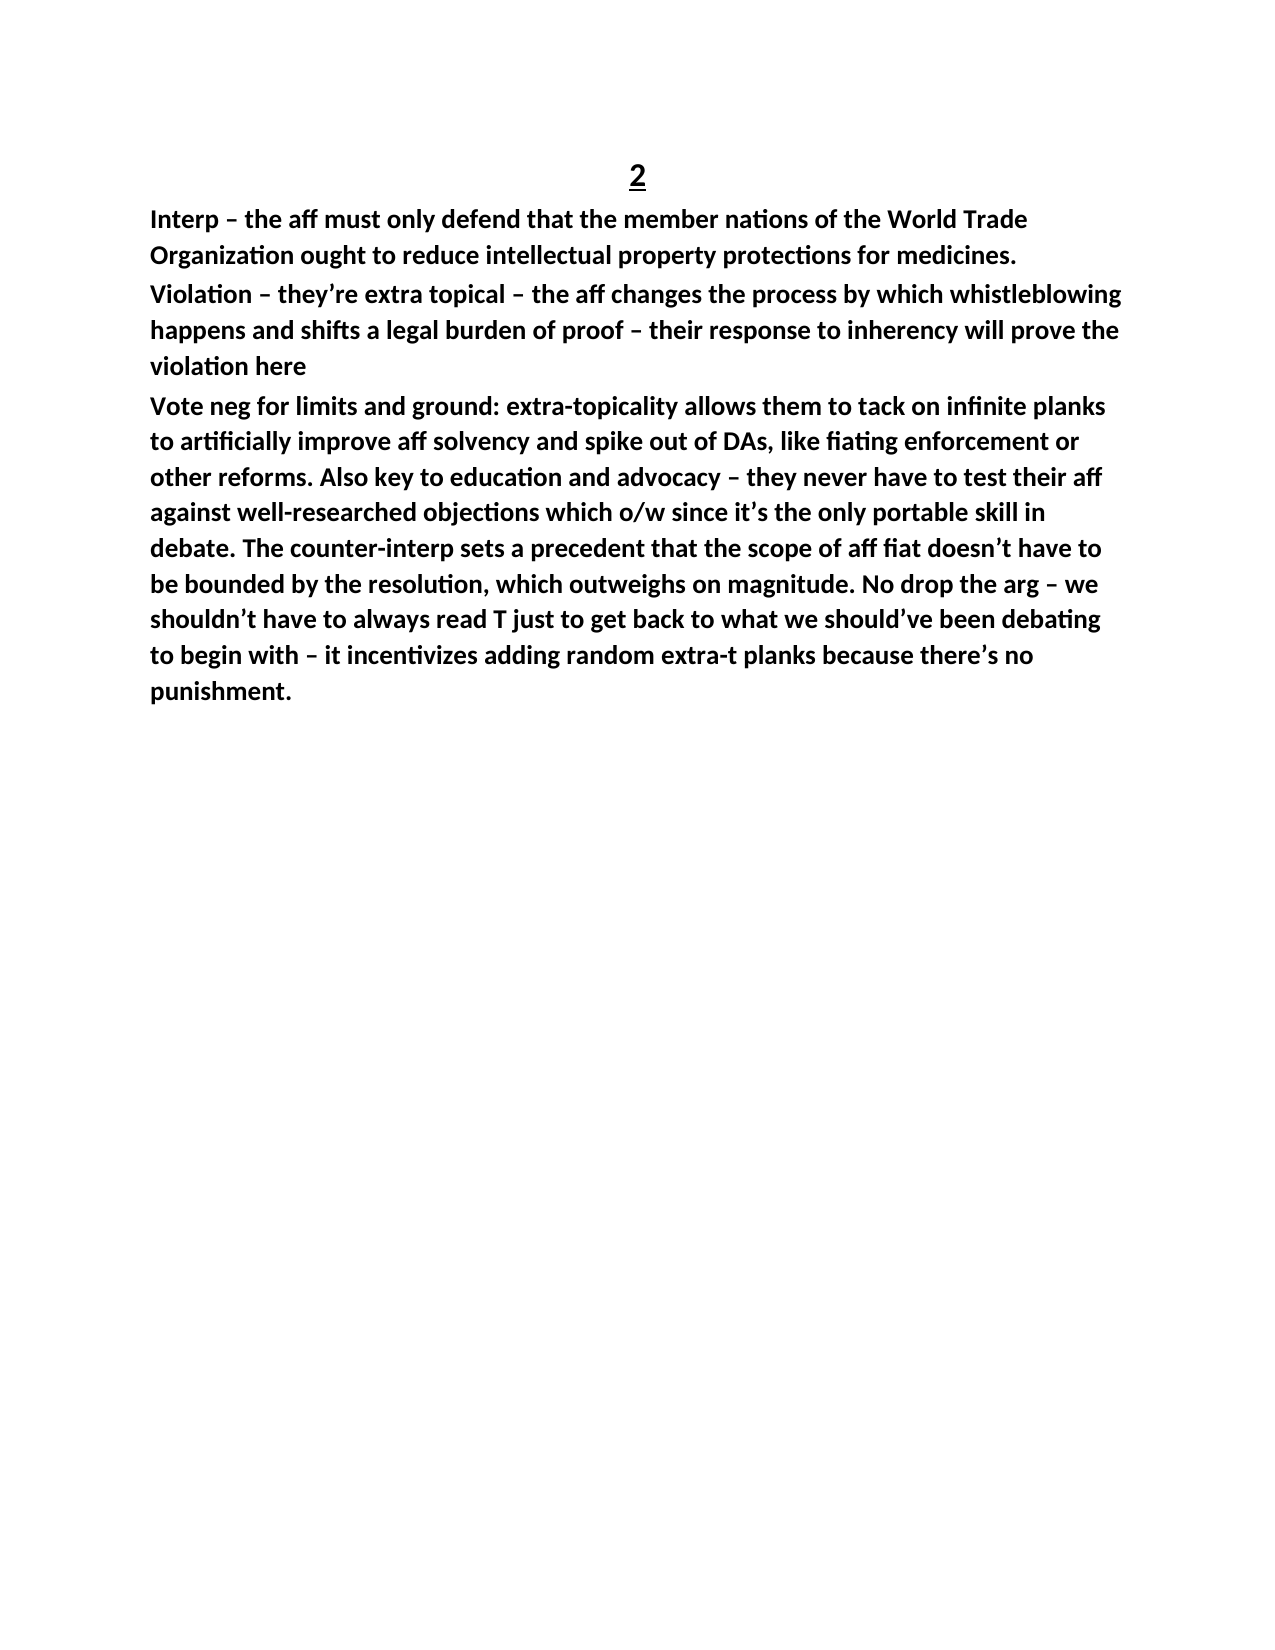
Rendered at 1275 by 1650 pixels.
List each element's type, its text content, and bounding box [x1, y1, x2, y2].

subtitle Violation – they’re extra topical – the aff changes the process by which whistleblowing happens and shifts a legal burden of proof – their response to inherency will prove the violation here [150, 278, 1125, 382]
subtitle Interp – the aff must only defend that the member nations of the World Trade Organization ought to reduce intellectual property protections for medicines. [150, 202, 1125, 271]
subtitle Vote neg for limits and ground: extra-topicality allows them to tack on infinite planks to artificially improve aff solvency and spike out of DAs, like fiating enforcement or other reforms. Also key to education and advocacy – they never have to test their aff against well-researched objections which o/w since it’s the only portable skill in debate. The counter-interp sets a precedent that the scope of aff fiat doesn’t have to be bounded by the resolution, which outweighs on magnitude. No drop the arg – we shouldn’t have to always read T just to get back to what we should’ve been debating to begin with – it incentivizes adding random extra-t planks because there’s no punishment. [150, 389, 1125, 707]
subtitle 2 [150, 154, 1125, 195]
